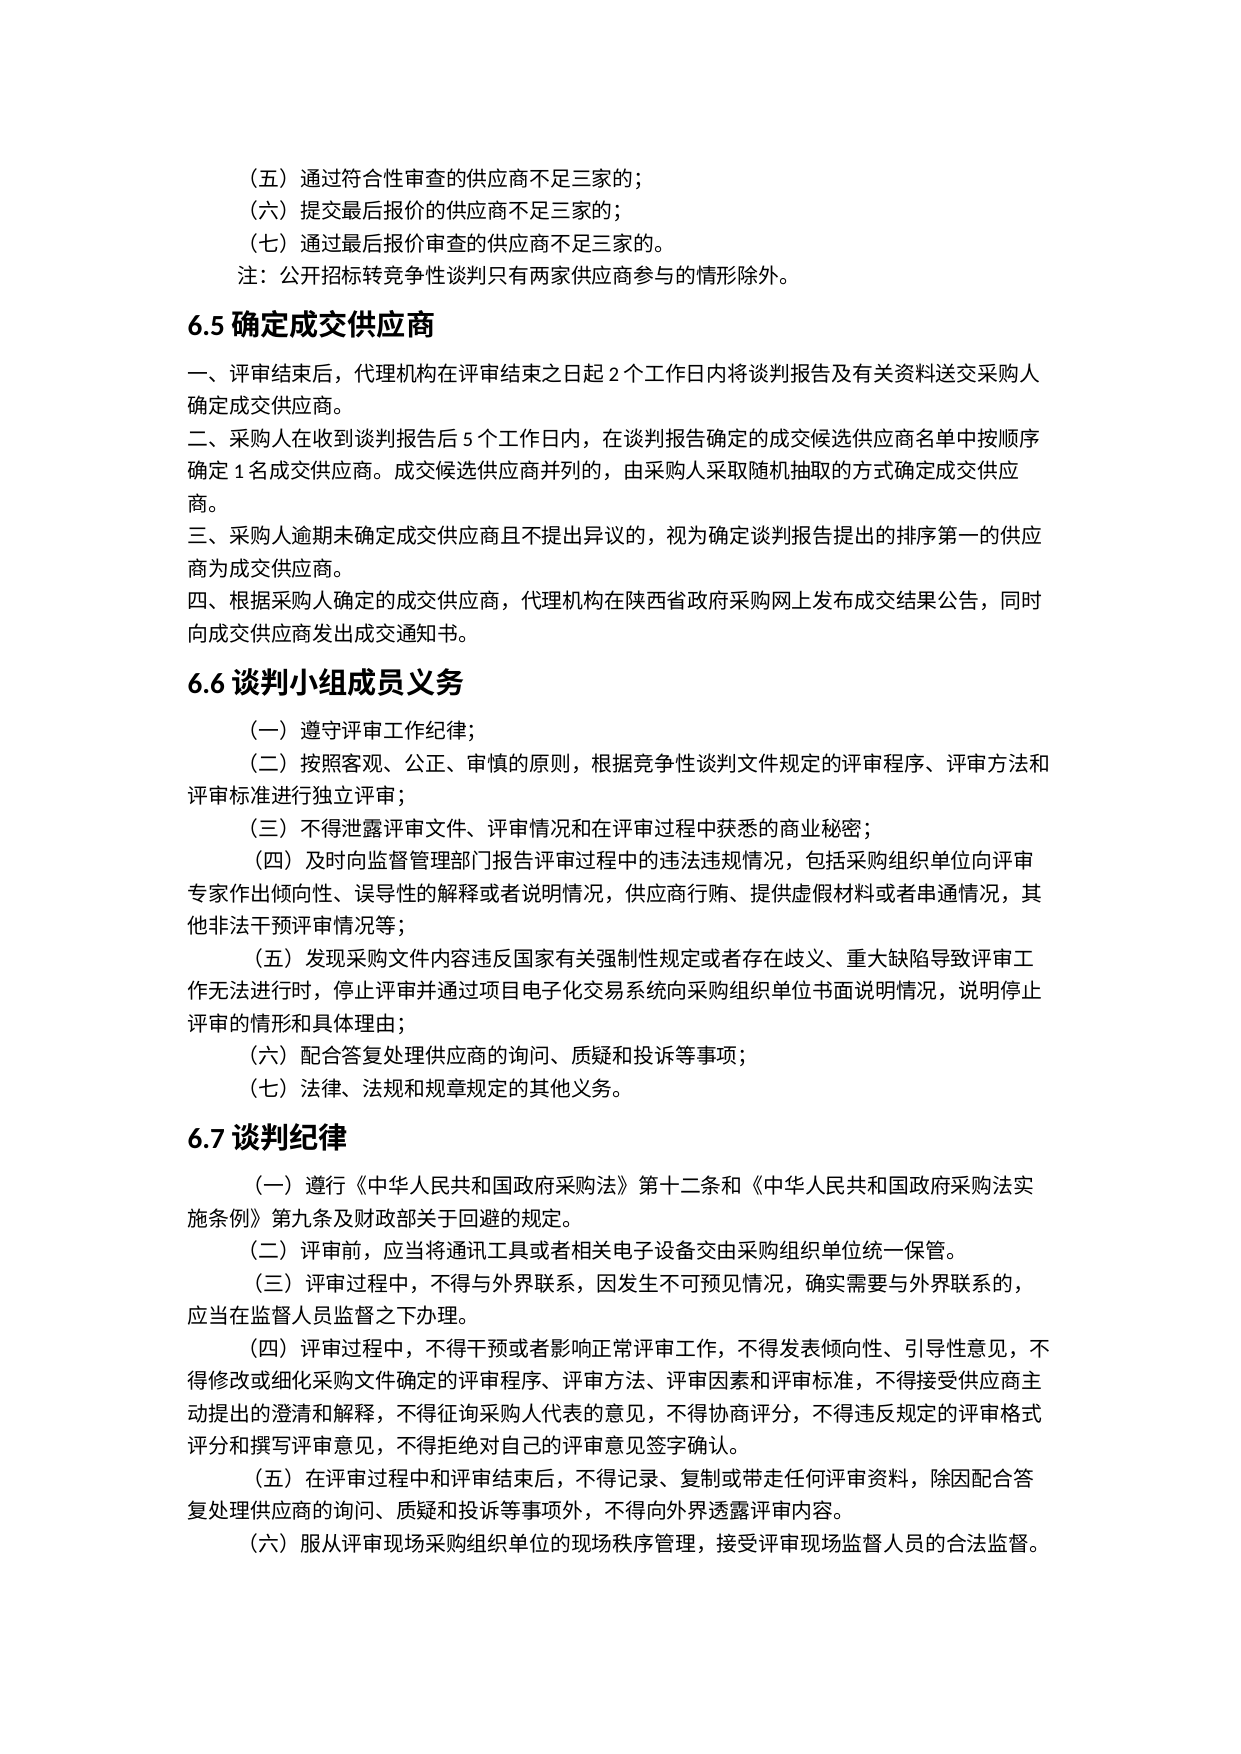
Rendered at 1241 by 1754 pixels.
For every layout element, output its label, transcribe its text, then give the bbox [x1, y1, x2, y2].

text （五）通过符合性审查的供应商不足三家的； [187, 162, 1053, 194]
text 6.6谈判小组成员义务 [187, 649, 1053, 714]
text （三）评审过程中，不得与外界联系，因发生不可预见情况，确实需要与外界联系的，应当在监督人员监督之下办理。 [187, 1267, 1053, 1332]
text （七）通过最后报价审查的供应商不足三家的。 [187, 227, 1053, 259]
text （六）服从评审现场采购组织单位的现场秩序管理，接受评审现场监督人员的合法监督。 [187, 1527, 1053, 1559]
text 6.7谈判纪律 [187, 1104, 1053, 1169]
text （五）在评审过程中和评审结束后，不得记录、复制或带走任何评审资料，除因配合答复处理供应商的询问、质疑和投诉等事项外，不得向外界透露评审内容。 [187, 1462, 1053, 1527]
text 三、采购人逾期未确定成交供应商且不提出异议的，视为确定谈判报告提出的排序第一的供应商为成交供应商。 [187, 519, 1053, 584]
text （五）发现采购文件内容违反国家有关强制性规定或者存在歧义、重大缺陷导致评审工作无法进行时，停止评审并通过项目电子化交易系统向采购组织单位书面说明情况，说明停止评审的情形和具体理由； [187, 942, 1053, 1039]
text （三）不得泄露评审文件、评审情况和在评审过程中获悉的商业秘密； [187, 812, 1053, 844]
text （六）配合答复处理供应商的询问、质疑和投诉等事项； [187, 1039, 1053, 1072]
text 四、根据采购人确定的成交供应商，代理机构在陕西省政府采购网上发布成交结果公告，同时向成交供应商发出成交通知书。 [187, 584, 1053, 649]
text （一）遵行《中华人民共和国政府采购法》第十二条和《中华人民共和国政府采购法实施条例》第九条及财政部关于回避的规定。 [187, 1169, 1053, 1234]
text （六）提交最后报价的供应商不足三家的； [187, 194, 1053, 227]
text 6.5确定成交供应商 [187, 292, 1053, 357]
text 一、评审结束后，代理机构在评审结束之日起2个工作日内将谈判报告及有关资料送交采购人确定成交供应商。 [187, 357, 1053, 422]
text （四）评审过程中，不得干预或者影响正常评审工作，不得发表倾向性、引导性意见，不得修改或细化采购文件确定的评审程序、评审方法、评审因素和评审标准，不得接受供应商主动提出的澄清和解释，不得征询采购人代表的意见，不得协商评分，不得违反规定的评审格式评分和撰写评审意见，不得拒绝对自己的评审意见签字确认。 [187, 1332, 1053, 1462]
text （二）评审前，应当将通讯工具或者相关电子设备交由采购组织单位统一保管。 [187, 1234, 1053, 1267]
text 二、采购人在收到谈判报告后5个工作日内，在谈判报告确定的成交候选供应商名单中按顺序确定1名成交供应商。成交候选供应商并列的，由采购人采取随机抽取的方式确定成交供应商。 [187, 422, 1053, 519]
text （二）按照客观、公正、审慎的原则，根据竞争性谈判文件规定的评审程序、评审方法和评审标准进行独立评审； [187, 747, 1053, 812]
text （一）遵守评审工作纪律； [187, 714, 1053, 747]
text 注：公开招标转竞争性谈判只有两家供应商参与的情形除外。 [187, 259, 1053, 292]
text （七）法律、法规和规章规定的其他义务。 [187, 1072, 1053, 1104]
text （四）及时向监督管理部门报告评审过程中的违法违规情况，包括采购组织单位向评审专家作出倾向性、误导性的解释或者说明情况，供应商行贿、提供虚假材料或者串通情况，其他非法干预评审情况等； [187, 844, 1053, 942]
